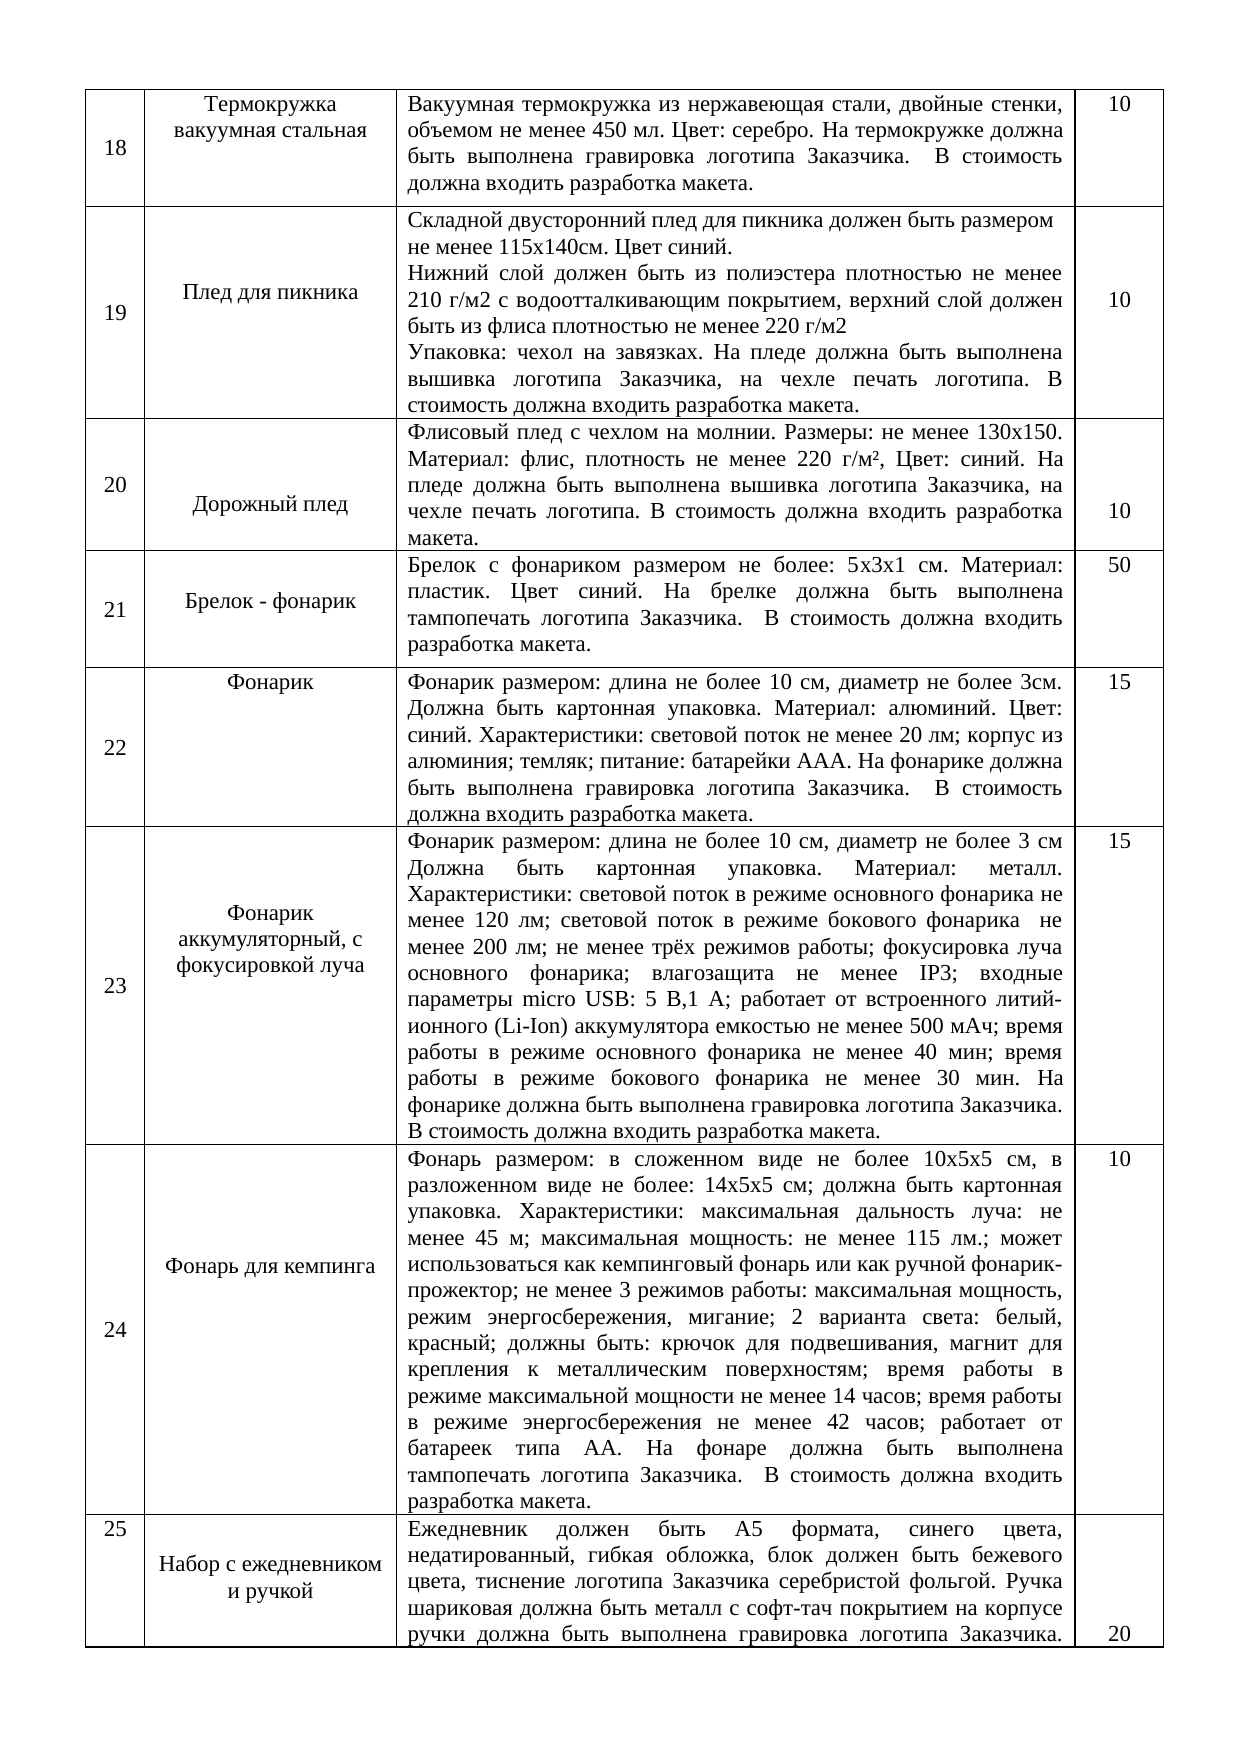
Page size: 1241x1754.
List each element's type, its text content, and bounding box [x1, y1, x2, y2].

table_cell 10 [1076, 419, 1163, 550]
table_cell 23 [86, 827, 144, 1143]
table_cell 15 [1076, 827, 1163, 1143]
table_cell 50 [1076, 551, 1163, 667]
table_cell 25 [86, 1515, 144, 1646]
table_cell Вакуумная термокружка из нержавеющая стали, двойные стенки, объемом не менее 450 мл. Цвет: серебро. На термокружке должна быть выполнена гравировка логотипа Заказчика. В стоимость должна входить разработка макета. [397, 90, 1074, 206]
table_cell Фонарь размером: в сложенном виде не более 10x5х5 см, в разложенном виде не более: 14х5х5 см; должна быть картонная упаковка. Характеристики: максимальная дальность луча: не менее 45 м; максимальная мощность: не менее 115 лм.; может использоваться как кемпинговый фонарь или как ручной фонарик-прожектор; не менее 3 режимов работы: максимальная мощность, режим энергосбережения, мигание; 2 варианта света: белый, красный; должны быть: крючок для подвешивания, магнит для крепления к металлическим поверхностям; время работы в режиме максимальной мощности не менее 14 часов; время работы в режиме энергосбережения не менее 42 часов; работает от батареек типа АА. На фонаре должна быть выполнена тампопечать логотипа Заказчика. В стоимость должна входить разработка макета. [397, 1145, 1074, 1513]
table_cell Термокружка вакуумная стальная [145, 90, 396, 206]
table_cell 22 [86, 668, 144, 826]
table_cell Флисовый плед с чехлом на молнии. Размеры: не менее 130х150. Материал: флис, плотность не менее 220 г/м², Цвет: синий. На пледе должна быть выполнена вышивка логотипа Заказчика, на чехле печать логотипа. В стоимость должна входить разработка макета. [397, 419, 1074, 550]
table_cell 15 [1076, 668, 1163, 826]
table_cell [397, 1515, 1074, 1646]
table_cell Плед для пикника [145, 207, 396, 417]
table_cell 10 [1076, 1145, 1163, 1513]
table_cell 21 [86, 551, 144, 667]
table_cell 10 [1076, 90, 1163, 206]
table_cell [145, 1515, 396, 1646]
table_cell Фонарик аккумуляторный, с фокусировкой луча [145, 827, 396, 1143]
table_cell Брелок с фонариком размером не более: 5x3x1 см. Материал: пластик. Цвет синий. На брелке должна быть выполнена тампопечать логотипа Заказчика. В стоимость должна входить разработка макета. [397, 551, 1074, 667]
table_cell 20 [86, 419, 144, 550]
table_cell Фонарик [145, 668, 396, 826]
table_cell Дорожный плед [145, 419, 396, 550]
table_cell 20 [1076, 1515, 1163, 1646]
table_cell 10 [1076, 207, 1163, 417]
table_cell Фонарик размером: длина не более 10 см, диаметр не более 3см. Должна быть картонная упаковка. Материал: алюминий. Цвет: синий. Характеристики: световой поток не менее 20 лм; корпус из алюминия; темляк; питание: батарейки ААА. На фонарике должна быть выполнена гравировка логотипа Заказчика. В стоимость должна входить разработка макета. [397, 668, 1074, 826]
table_cell Фонарь для кемпинга [145, 1145, 396, 1513]
table_cell Фонарик размером: длина не более 10 см, диаметр не более 3 см Должна быть картонная упаковка. Материал: металл. Характеристики: световой поток в режиме основного фонарика не менее 120 лм; световой поток в режиме бокового фонарика не менее 200 лм; не менее трёх режимов работы; фокусировка луча основного фонарика; влагозащита не менее IP3; входные параметры micro USB: 5 В,1 A; работает от встроенного литий-ионного (Li-Ion) аккумулятора емкостью не менее 500 мАч; время работы в режиме основного фонарика не менее 40 мин; время работы в режиме бокового фонарика не менее 30 мин. На фонарике должна быть выполнена гравировка логотипа Заказчика. В стоимость должна входить разработка макета. [397, 827, 1074, 1143]
table_cell Складной двусторонний плед для пикника должен быть размером не менее 115х140см. Цвет синий. Нижний слой должен быть из полиэстера плотностью не менее 210 г/м2 с водоотталкивающим покрытием, верхний слой должен быть из флиса плотностью не менее 220 г/м2 Упаковка: чехол на завязках. На пледе должна быть выполнена вышивка логотипа Заказчика, на чехле печать логотипа. В стоимость должна входить разработка макета. [397, 207, 1074, 417]
table_cell 19 [86, 207, 144, 417]
table_cell 18 [86, 90, 144, 206]
table_cell Брелок - фонарик [145, 551, 396, 667]
table_cell 24 [86, 1145, 144, 1513]
